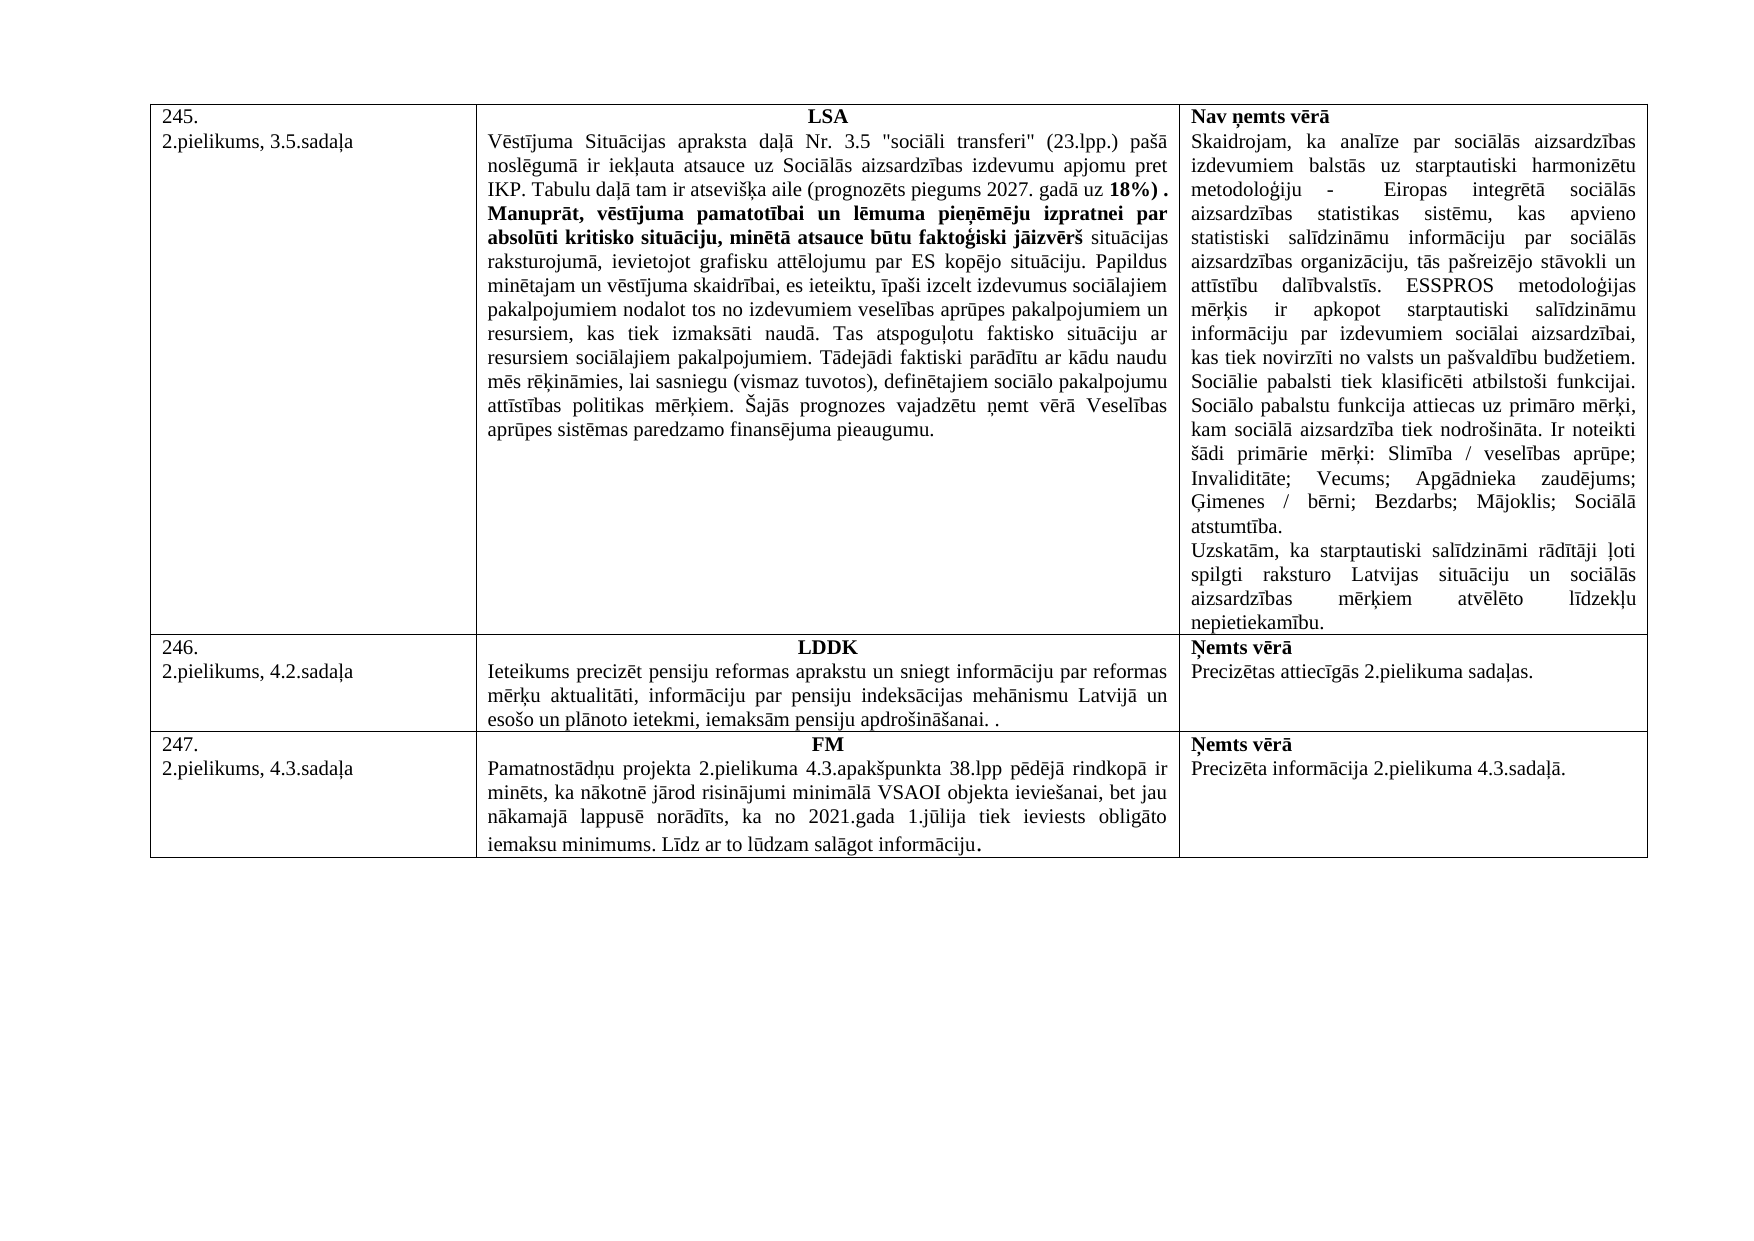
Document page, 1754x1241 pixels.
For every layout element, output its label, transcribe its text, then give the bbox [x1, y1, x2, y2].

table_cell FM Pamatnostādņu projekta 2.pielikuma 4.3.apakšpunkta 38.lpp pēdējā rindkopā ir minēts, ka nākotnē jārod risinājumi minimālā VSAOI objekta ieviešanai, bet jau nākamajā lappusē norādīts, ka no 2021.gada 1.jūlija tiek ieviests obligāto iemaksu minimums. Līdz ar to lūdzam salāgot informāciju. [477, 732, 1179, 857]
table_cell Ņemts vērā Precizētas attiecīgās 2.pielikuma sadaļas. [1180, 635, 1647, 731]
table_cell Nav ņemts vērā Skaidrojam, ka analīze par sociālās aizsardzības izdevumiem balstās uz starptautiski harmonizētu metodoloģiju - Eiropas integrētā sociālās aizsardzības statistikas sistēmu, kas apvieno statistiski salīdzināmu informāciju par sociālās aizsardzības organizāciju, tās pašreizējo stāvokli un attīstību dalībvalstīs. ESSPROS metodoloģijas mērķis ir apkopot starptautiski salīdzināmu informāciju par izdevumiem sociālai aizsardzībai, kas tiek novirzīti no valsts un pašvaldību budžetiem. Sociālie pabalsti tiek klasificēti atbilstoši funkcijai. Sociālo pabalstu funkcija attiecas uz primāro mērķi, kam sociālā aizsardzība tiek nodrošināta. Ir noteikti šādi primārie mērķi: Slimība / veselības aprūpe; Invaliditāte; Vecums; Apgādnieka zaudējums; Ģimenes / bērni; Bezdarbs; Mājoklis; Sociālā atstumtība. Uzskatām, ka starptautiski salīdzināmi rādītāji ļoti spilgti raksturo Latvijas situāciju un sociālās aizsardzības mērķiem atvēlēto līdzekļu nepietiekamību. [1180, 105, 1647, 634]
table_cell Ņemts vērā Precizēta informācija 2.pielikuma 4.3.sadaļā. [1180, 732, 1647, 857]
table_cell 245. 2.pielikums, 3.5.sadaļa [151, 105, 476, 634]
table_cell LSA Vēstījuma Situācijas apraksta daļā Nr. 3.5 "sociāli transferi" (23.lpp.) pašā noslēgumā ir iekļauta atsauce uz Sociālās aizsardzības izdevumu apjomu pret IKP. Tabulu daļā tam ir atsevišķa aile (prognozēts piegums 2027. gadā uz 18%) . Manuprāt, vēstījuma pamatotībai un lēmuma pieņēmēju izpratnei par absolūti kritisko situāciju, minētā atsauce būtu faktoģiski jāizvērš situācijas raksturojumā, ievietojot grafisku attēlojumu par ES kopējo situāciju. Papildus minētajam un vēstījuma skaidrībai, es ieteiktu, īpaši izcelt izdevumus sociālajiem pakalpojumiem nodalot tos no izdevumiem veselības aprūpes pakalpojumiem un resursiem, kas tiek izmaksāti naudā. Tas atspoguļotu faktisko situāciju ar resursiem sociālajiem pakalpojumiem. Tādejādi faktiski parādītu ar kādu naudu mēs rēķināmies, lai sasniegu (vismaz tuvotos), definētajiem sociālo pakalpojumu attīstības politikas mērķiem. Šajās prognozes vajadzētu ņemt vērā Veselības aprūpes sistēmas paredzamo finansējuma pieaugumu. [477, 105, 1179, 634]
table_cell 247. 2.pielikums, 4.3.sadaļa [151, 732, 476, 857]
table_cell 246. 2.pielikums, 4.2.sadaļa [151, 635, 476, 731]
table_cell LDDK Ieteikums precizēt pensiju reformas aprakstu un sniegt informāciju par reformas mērķu aktualitāti, informāciju par pensiju indeksācijas mehānismu Latvijā un esošo un plānoto ietekmi, iemaksām pensiju apdrošināšanai. . [477, 635, 1179, 731]
